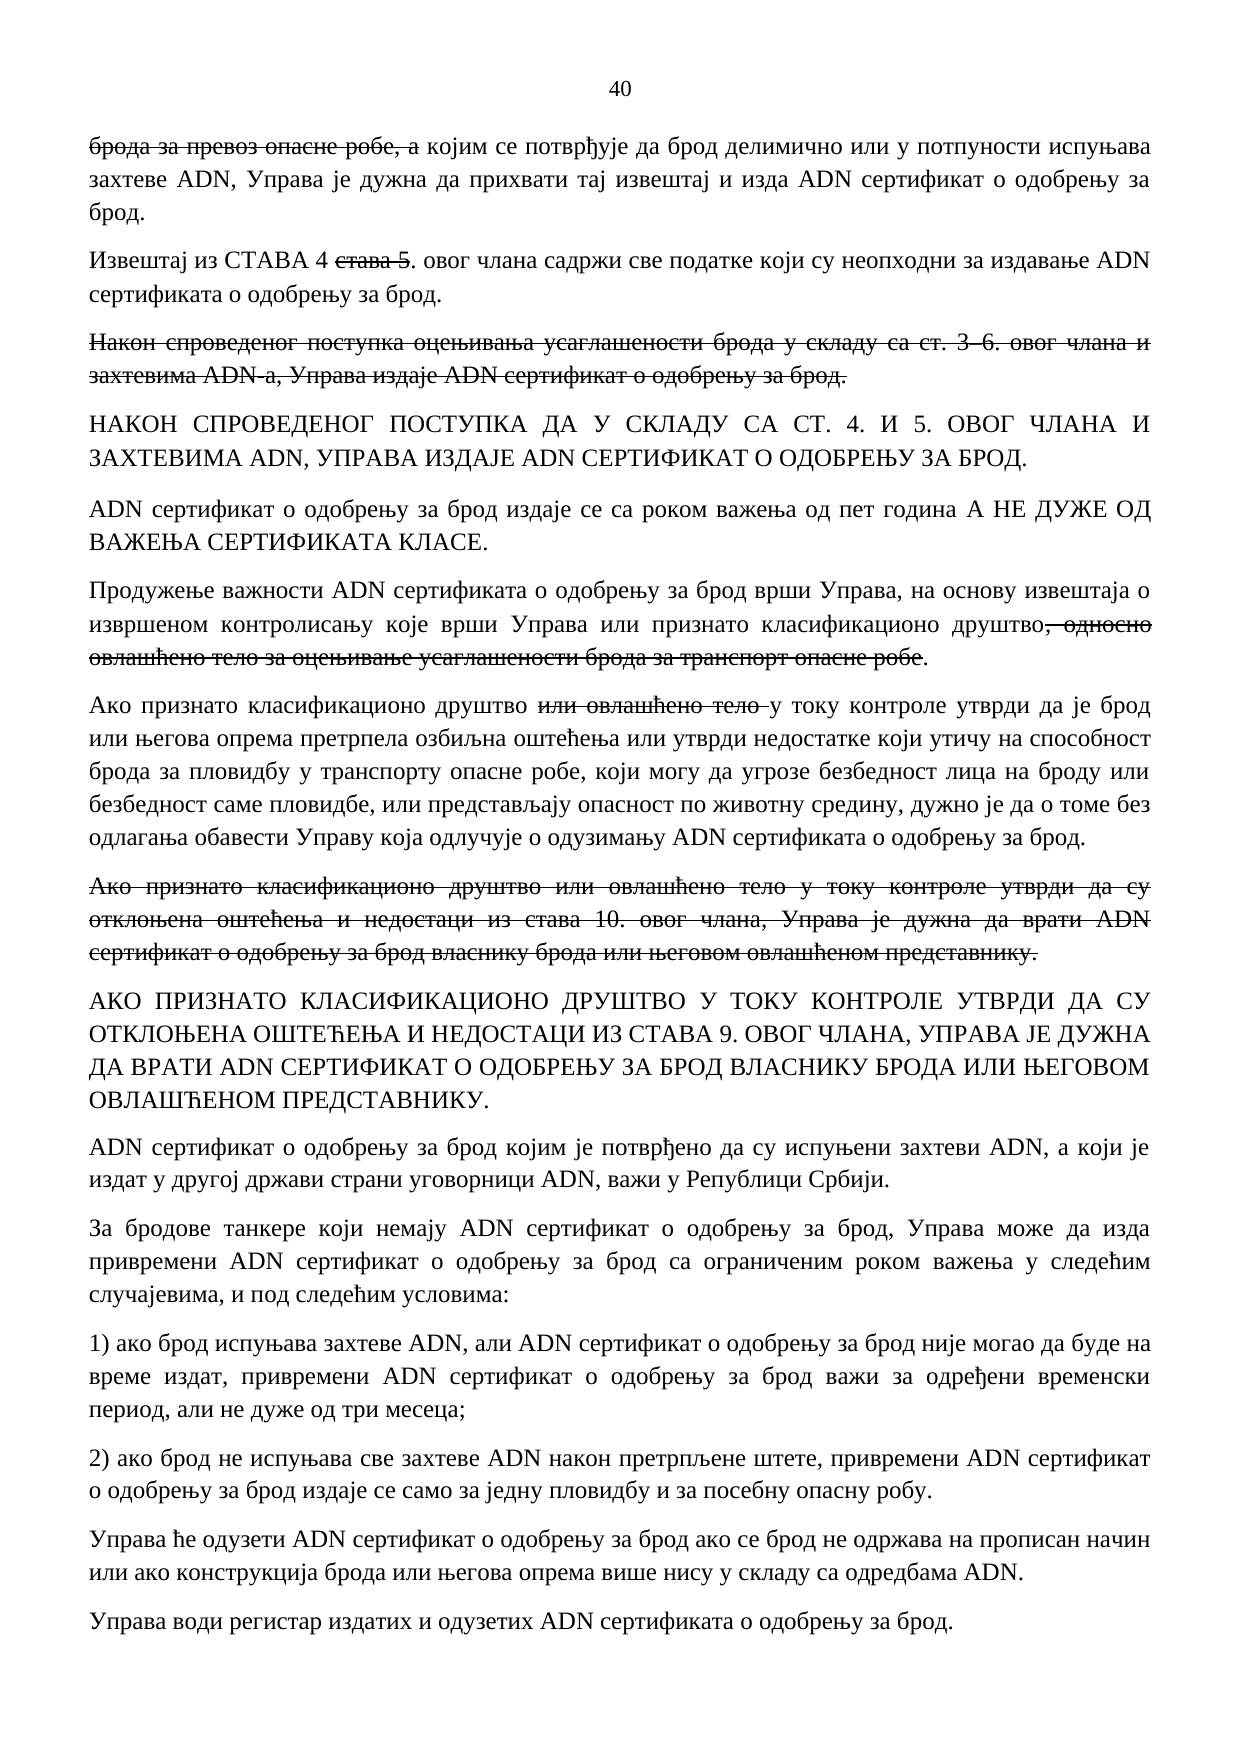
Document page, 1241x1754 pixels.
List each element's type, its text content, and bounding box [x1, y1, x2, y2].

text ADN сертификат о одобрењу за брод којим је потврђено да су испуњени захтеви ADN, а који је издат у другој држави страни уговорници ADN, важи у Републици Србији. [89, 1132, 1152, 1193]
text Ако признато класификационо друштво или овлашћено тело у току контроле утврди да су отклоњена оштећења и недостаци из става 10. овог члана, Управа је дужна да врати ADN сертификат о одобрењу за брод власнику брода или његовом овлашћеном представнику. [89, 871, 1152, 966]
text ADN сертификат о одобрењу за брод издаје се са роком важења од пет година А НЕ ДУЖЕ ОД ВАЖЕЊА СЕРТИФИКАТА КЛАСЕ. [89, 494, 1152, 556]
text Након спроведеног поступка оцењивања усаглашености брода у складу са ст. 3–6. овог члана и захтевима ADN-а, Управа издаје ADN сертификат о одобрењу за брод. [89, 327, 1152, 389]
text Ако признато класификационо друштво или овлашћено тело у току контроле утврди да је брод или његова опрема претрпела озбиљна оштећења или утврди недостатке који утичу на способност брода за пловидбу у транспорту опасне робе, који могу да угрозе безбедност лица на броду или безбедност саме пловидбе, или представљају опасност по животну средину, дужно је да о томе без одлагања обавести Управу која одлучује о одузимању ADN сертификата о одобрењу за брод. [89, 690, 1152, 851]
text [89, 131, 1152, 226]
text 1) ако брод испуњава захтеве ADN, али ADN сертификат о одобрењу за брод није могао да буде на време издат, привремени ADN сертификат о одобрењу за брод важи за одређени временски период, али не дуже од три месеца; [89, 1328, 1152, 1423]
text Извештај из СТАВА 4 става 5. овог члана садржи све податке који су неопходни за издавање АDN сертификата о одобрењу за брод. [89, 246, 1152, 307]
text АКО ПРИЗНАТО КЛАСИФИКАЦИОНО ДРУШТВО У ТОКУ КОНТРОЛЕ УТВРДИ ДА СУ ОТКЛОЊЕНА ОШТЕЋЕЊА И НЕДОСТАЦИ ИЗ СТАВА 9. ОВОГ ЧЛАНА, УПРАВА ЈЕ ДУЖНА ДА ВРАТИ ADN СЕРТИФИКАТ О ОДОБРЕЊУ ЗА БРОД ВЛАСНИКУ БРОДА ИЛИ ЊЕГОВОМ ОВЛАШЋЕНОМ ПРЕДСТАВНИКУ. [89, 986, 1152, 1113]
text НАКОН СПРОВЕДЕНОГ ПОСТУПКА ДА У СКЛАДУ СА СТ. 4. И 5. ОВОГ ЧЛАНА И ЗАХТЕВИМА ADN, УПРАВА ИЗДАЈЕ ADN СЕРТИФИКАТ О ОДОБРЕЊУ ЗА БРОД. [89, 409, 1152, 474]
text За бродове танкере који немају ADN сертификат о одобрењу за брод, Управа може да изда привремени ADN сертификат о одобрењу за брод са ограниченим роком важења у следећим случајевима, и под следећим условима: [89, 1213, 1152, 1308]
text 2) ако брод не испуњава све захтеве ADN након претрпљене штете, привремени ADN сертификат о одобрењу за брод издаје се само за једну пловидбу и за посебну опасну робу. [89, 1443, 1152, 1504]
text Управа води регистар издатих и одузетих ADN сертификата о одобрењу за брод. [89, 1606, 1152, 1635]
text Продужење важности ADN сертификата о одобрењу за брод врши Управа, на основу извештаја о извршеном контролисању које врши Управа или признато класификационо друштво, односно овлашћено тело за оцењивање усаглашености брода за транспорт опасне робе. [89, 576, 1152, 670]
text Управа ће одузети ADN сертификат о одобрењу за брод ако се брод не одржава на прописан начин или ако конструкција брода или његова опрема више нису у складу са одредбама ADN. [89, 1524, 1152, 1586]
